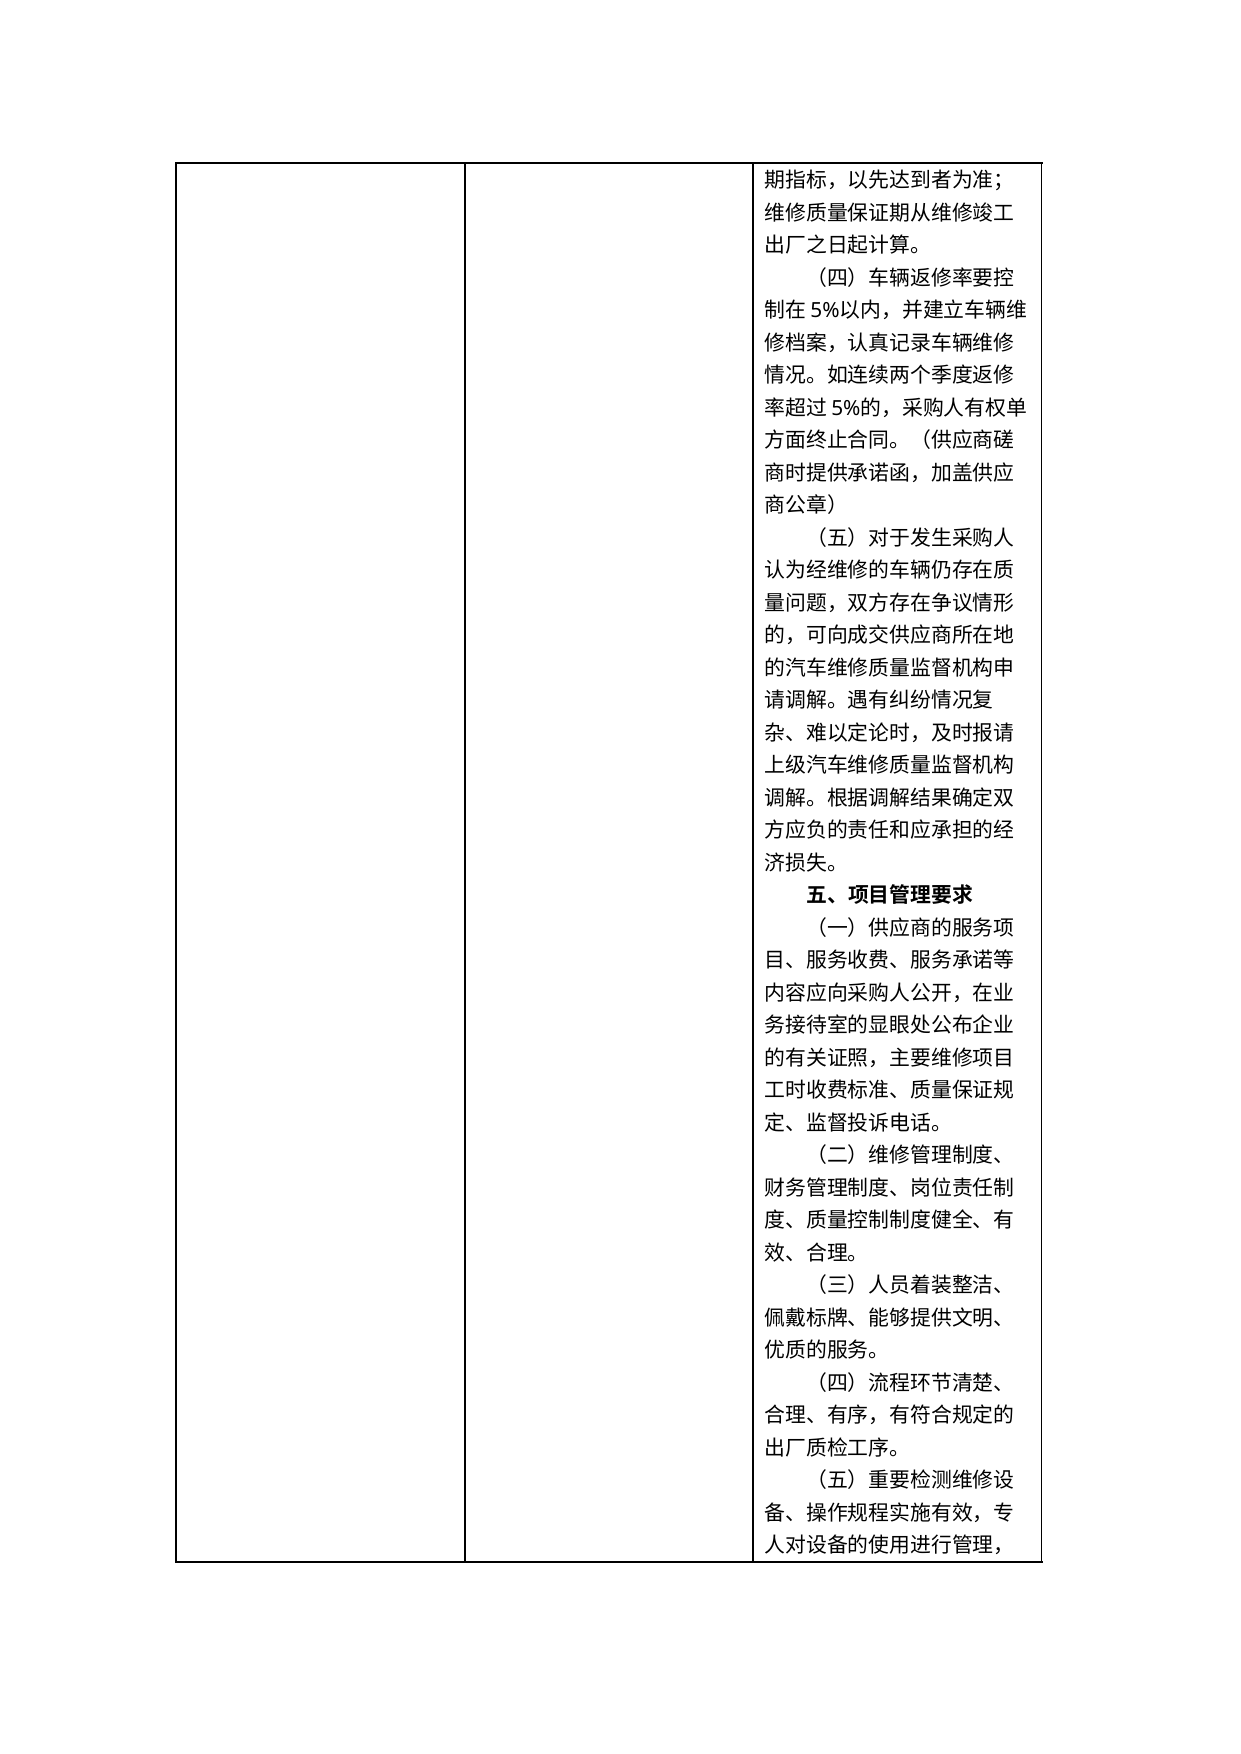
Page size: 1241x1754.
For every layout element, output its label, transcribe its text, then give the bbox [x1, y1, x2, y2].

table_cell 1 [177, 164, 464, 1561]
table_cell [754, 164, 1041, 1561]
table_cell [466, 164, 752, 1561]
